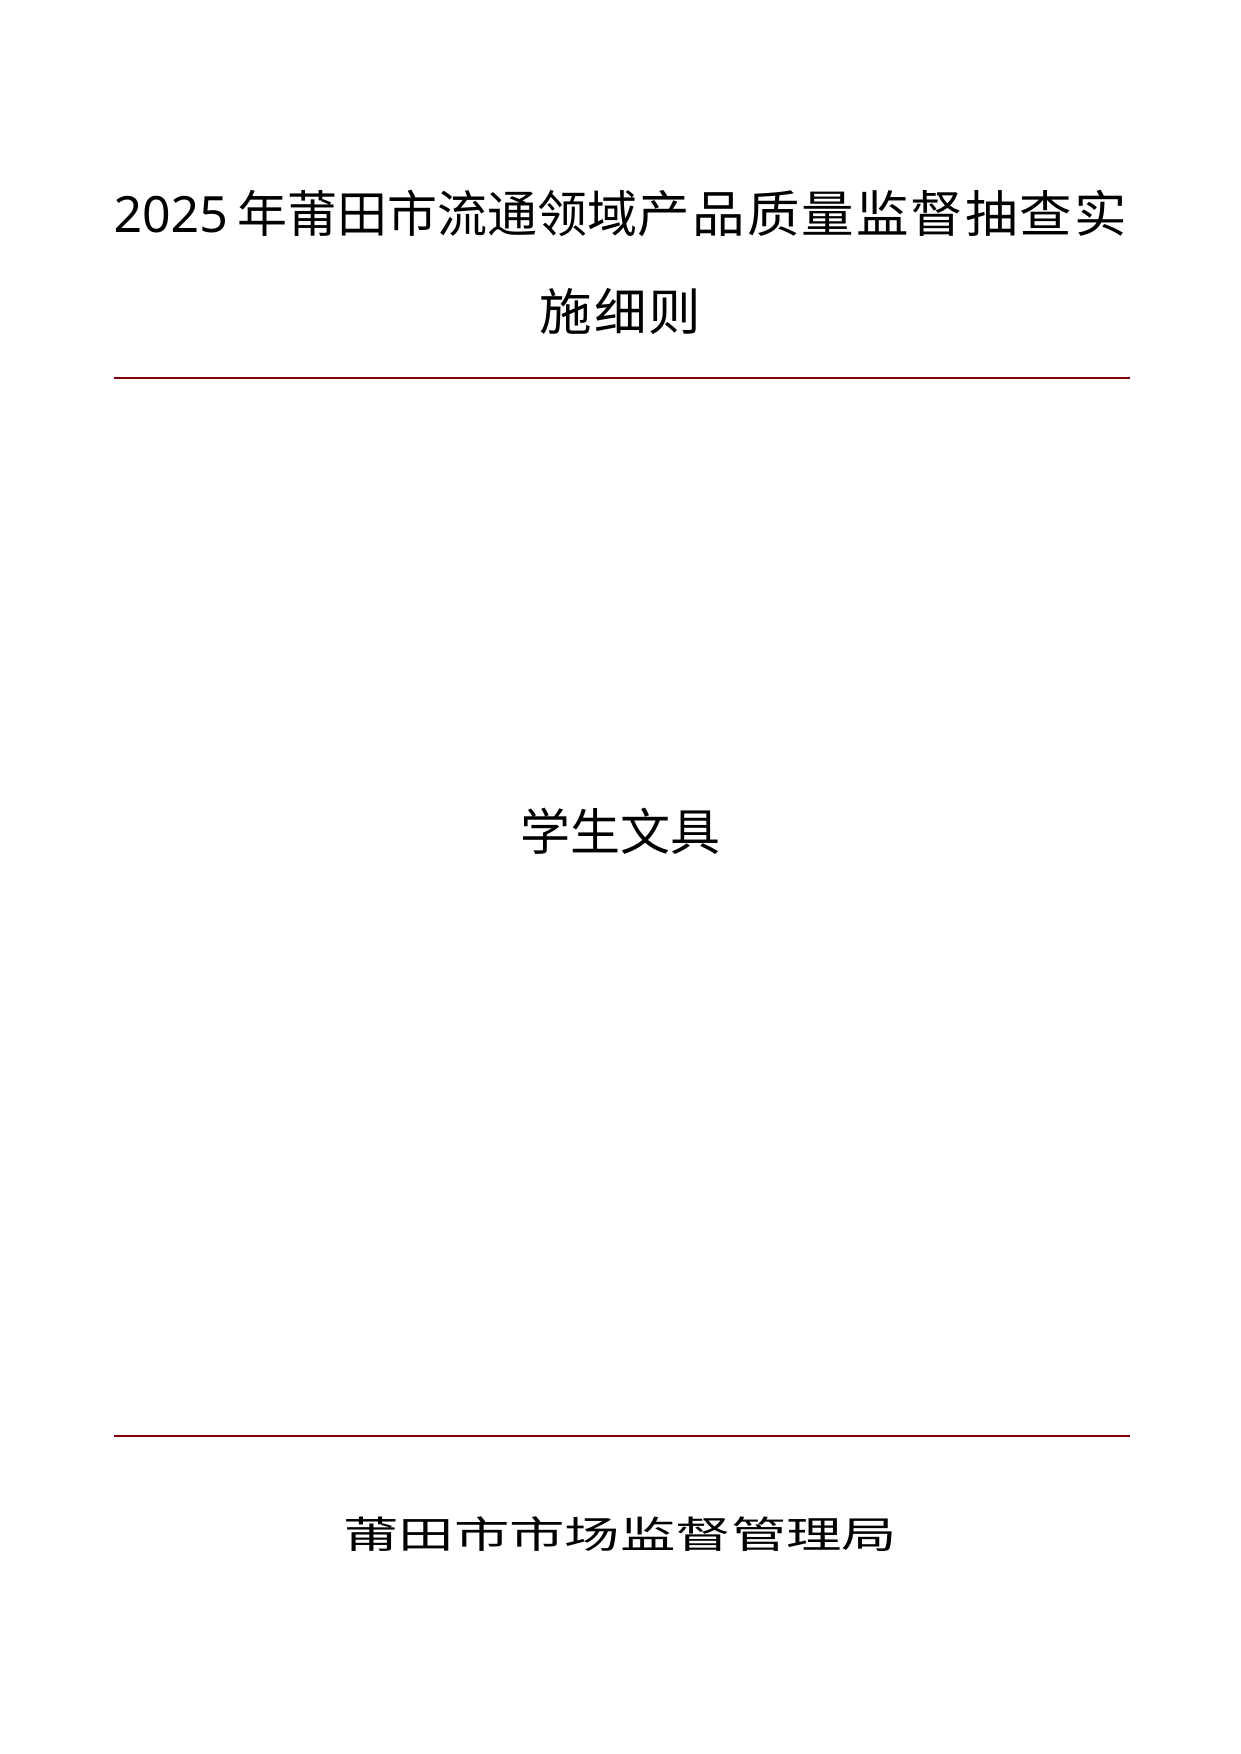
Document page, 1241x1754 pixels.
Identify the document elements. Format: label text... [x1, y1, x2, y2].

text 学生文具 [113, 779, 1127, 877]
text 2025年莆田市流通领域产品质量监督抽查实施细则 [113, 162, 1127, 357]
text 莆田市市场监督管理局 [113, 1499, 1127, 1564]
